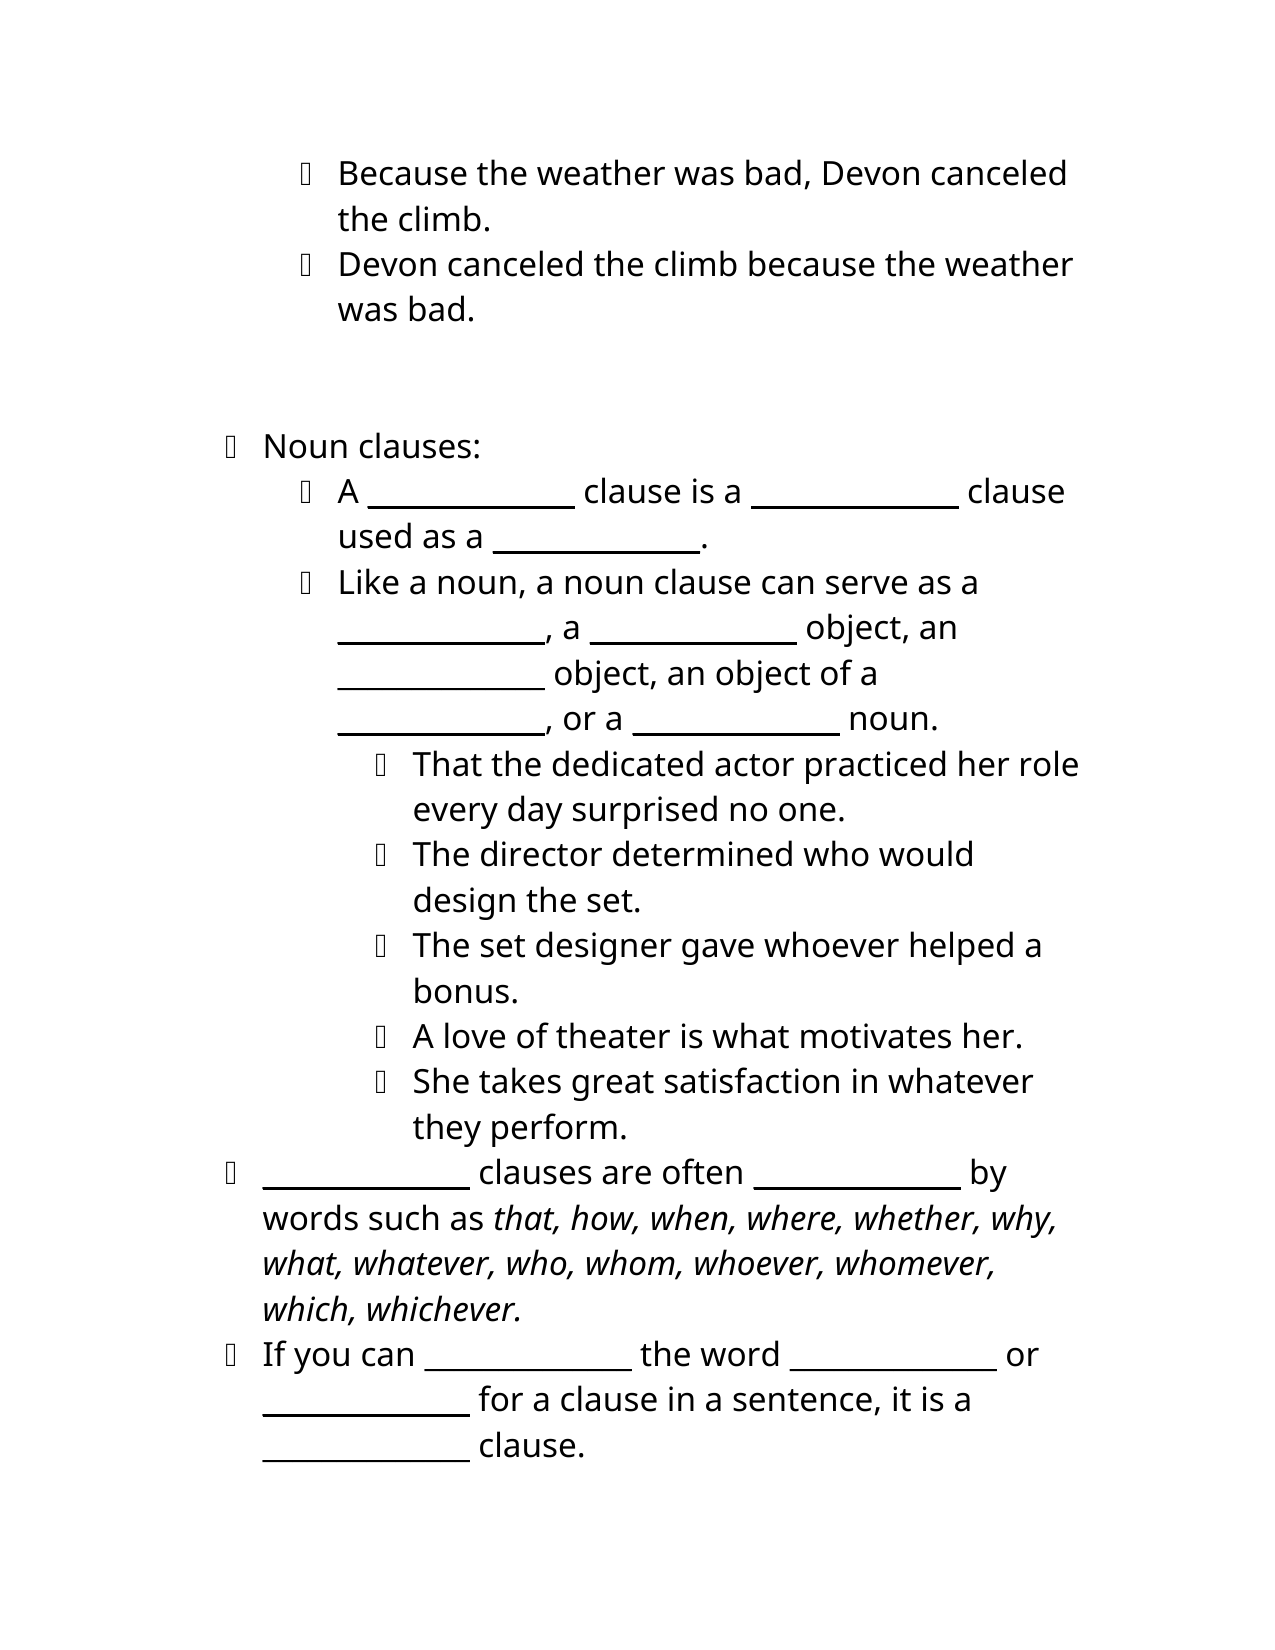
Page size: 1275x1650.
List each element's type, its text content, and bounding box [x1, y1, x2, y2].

list That the dedicated actor practiced her role every day surprised no one. [375, 740, 1087, 831]
list A ______________ clause is a ______________ clause used as a ______________. [300, 468, 1087, 559]
list Because the weather was bad, Devon canceled the climb. [300, 150, 1087, 241]
list Devon canceled the climb because the weather was bad. [300, 241, 1087, 332]
list Noun clauses: [225, 422, 1087, 468]
list The set designer gave whoever helped a bonus. [375, 922, 1087, 1013]
list She takes great satisfaction in whatever they perform. [375, 1058, 1087, 1149]
list ______________ clauses are often ______________ by words such as that, how, when, where, whether, why, what, whatever, who, whom, whoever, whomever, which, whichever. [225, 1149, 1087, 1331]
list If you can ______________ the word ______________ or ______________ for a clause in a sentence, it is a ______________ clause. [225, 1331, 1087, 1467]
list A love of theater is what motivates her. [375, 1013, 1087, 1058]
list Like a noun, a noun clause can serve as a ______________, a ______________ object, an ______________ object, an object of a ______________, or a ______________ noun. [300, 559, 1087, 740]
list The director determined who would design the set. [375, 831, 1087, 922]
